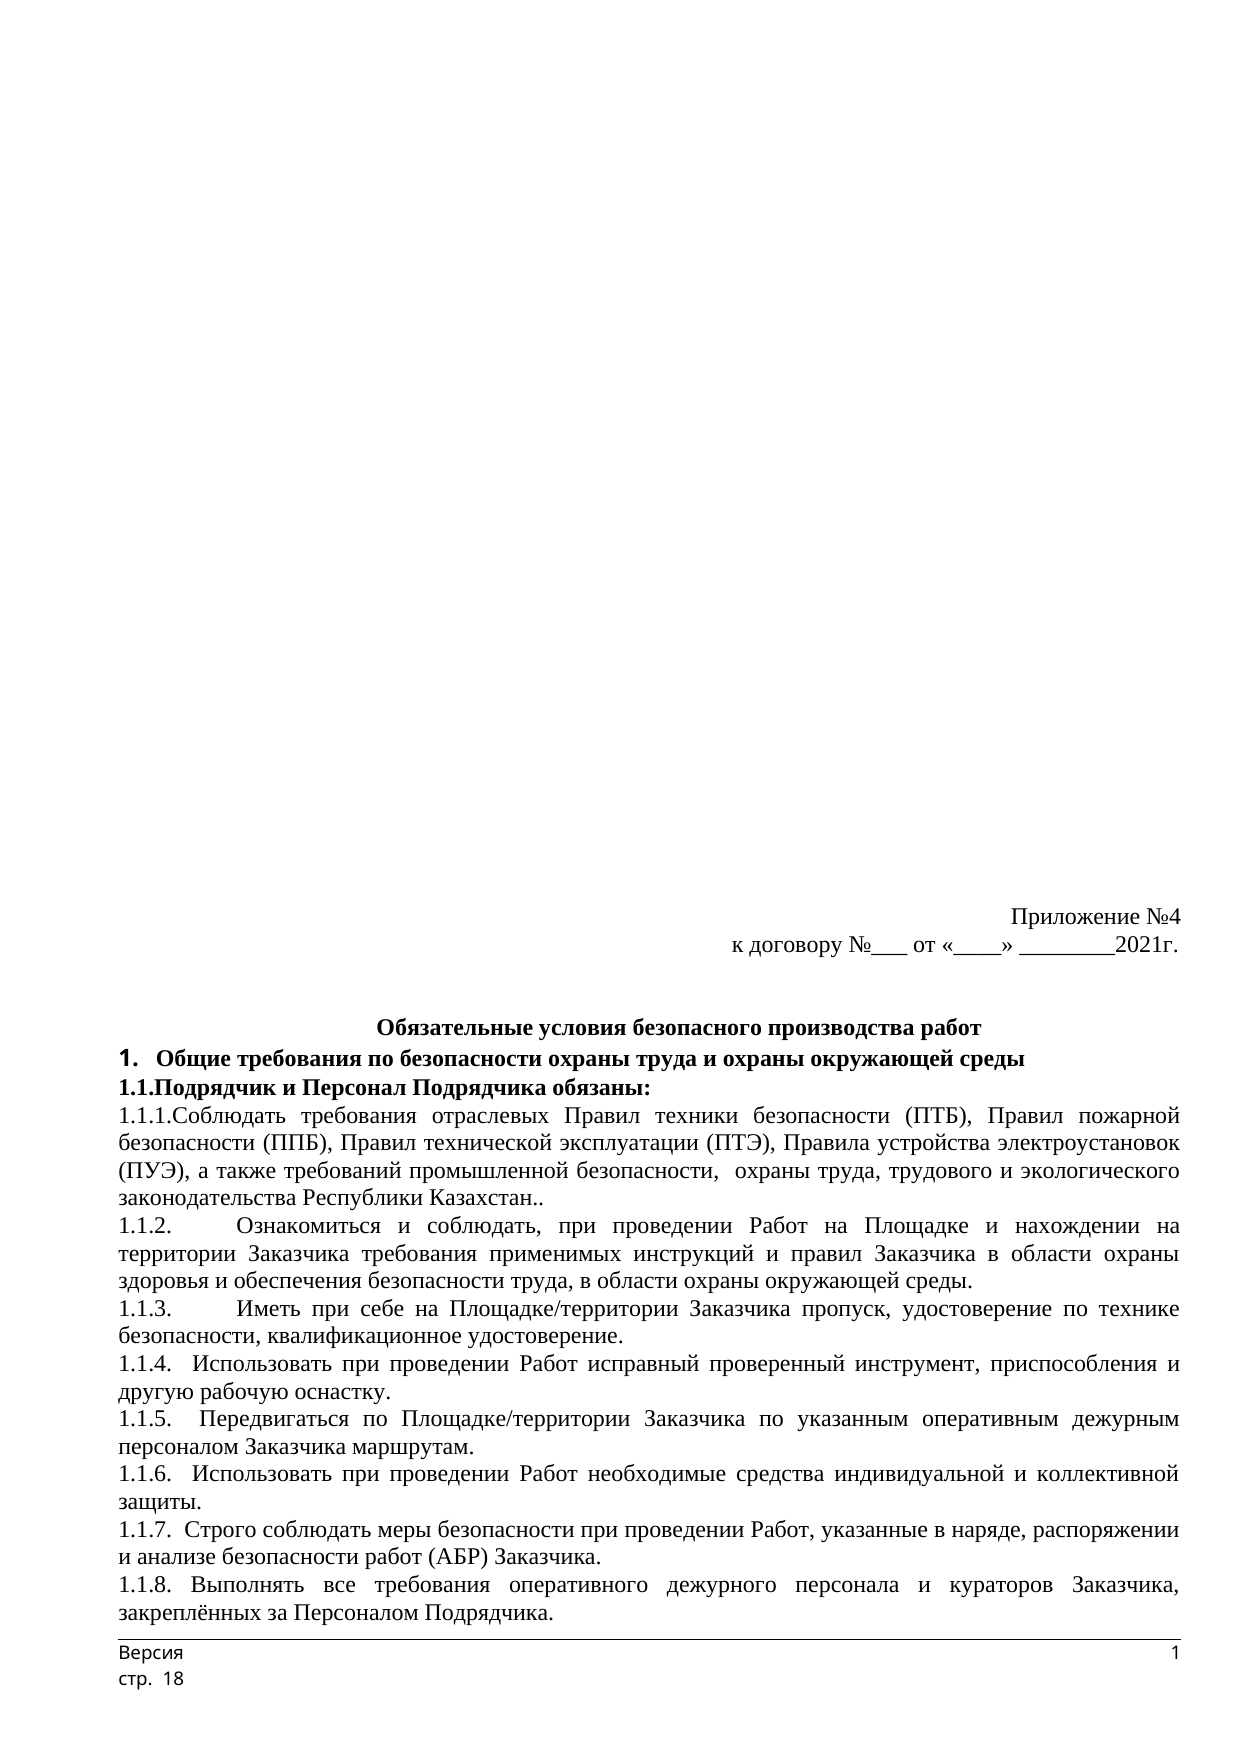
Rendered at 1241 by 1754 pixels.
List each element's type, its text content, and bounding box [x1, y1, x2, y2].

text Обязательные условия безопасного производства работ [118, 1013, 1181, 1040]
text 1.1.7. Строго соблюдать меры безопасности при проведении Работ, указанные в наряде, распоряжении и анализе безопасности работ (АБР) Заказчика. [118, 1515, 1181, 1570]
list Иметь при себе на Площадке/территории Заказчика пропуск, удостоверение по технике безопасности, квалификационное удостоверение. [118, 1294, 1181, 1349]
text Приложение №4 [118, 902, 1181, 930]
text 1.1.1.Соблюдать требования отраслевых Правил техники безопасности (ПТБ), Правил пожарной безопасности (ППБ), Правил технической эксплуатации (ПТЭ), Правила устройства электроустановок (ПУЭ), а также требований промышленной безопасности, охраны труда, трудового и экологического законодательства Республики Казахстан.. [118, 1101, 1181, 1211]
list Использовать при проведении Работ исправный проверенный инструмент, приспособления и другую рабочую оснастку. [118, 1349, 1181, 1404]
list Общие требования по безопасности охраны труда и охраны окружающей среды [118, 1040, 1181, 1073]
text 1.1.5. Передвигаться по Площадке/территории Заказчика по указанным оперативным дежурным персоналом Заказчика маршрутам. [118, 1404, 1181, 1459]
list Ознакомиться и соблюдать, при проведении Работ на Площадке и нахождении на территории Заказчика требования применимых инструкций и правил Заказчика в области охраны здоровья и обеспечения безопасности труда, в области охраны окружающей среды. [118, 1211, 1181, 1294]
text 1.1.Подрядчик и Персонал Подрядчика обязаны: [118, 1073, 1181, 1101]
text 1.1.8. Выполнять все требования оперативного дежурного персонала и кураторов Заказчика, закреплённых за Персоналом Подрядчика. [118, 1570, 1181, 1625]
text 1.1.6. Использовать при проведении Работ необходимые средства индивидуальной и коллективной защиты. [118, 1459, 1181, 1515]
text к договору №___ от «____» ________2021г. [118, 930, 1181, 958]
